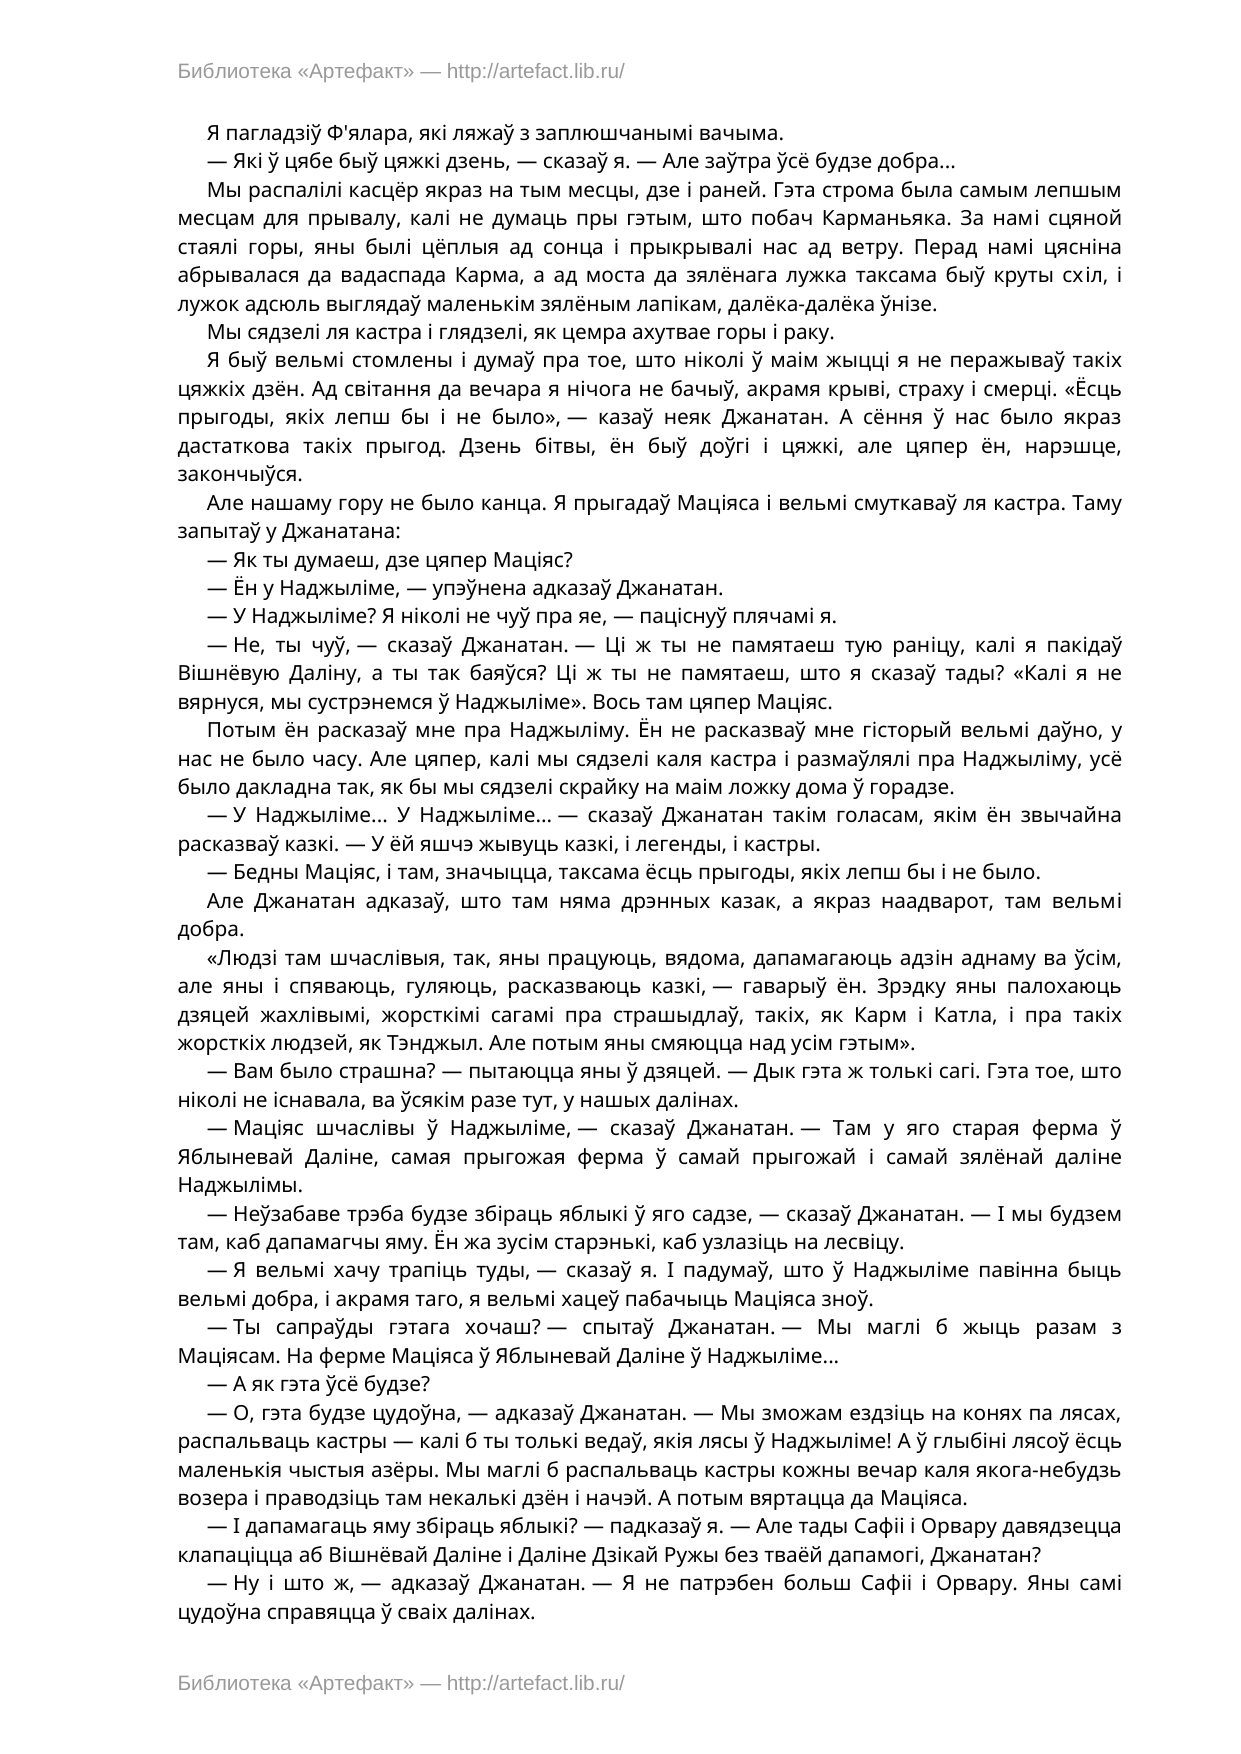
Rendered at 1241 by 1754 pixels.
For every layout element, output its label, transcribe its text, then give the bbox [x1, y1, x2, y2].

text — У Наджылiме? Я нiколi не чуў пра яе, — пацiснуў плячамi я. [177, 602, 1122, 630]
text — Я вельмi хачу трапiць туды, — сказаў я. I падумаў, што ў Наджылiме павiнна быць вельмi добра, i акрамя таго, я вельмi хацеў пабачыць Мацiяса зноў. [177, 1256, 1122, 1312]
text Але Джанатан адказаў, што там няма дрэнных казак, а якраз наадварот, там вельмi добра. [177, 886, 1122, 943]
text — Не, ты чуў, — сказаў Джанатан. — Цi ж ты не памятаеш тую ранiцу, калi я пакiдаў Вiшнёвую Далiну, а ты так баяўся? Цi ж ты не памятаеш, што я сказаў тады? «Калi я не вярнуся, мы сустрэнемся ў Наджылiме». Вось там цяпер Мацiяс. [177, 630, 1122, 715]
text — Мацiяс шчаслiвы ў Наджылiме, — сказаў Джанатан. — Там у яго старая ферма ў Яблыневай Далiне, самая прыгожая ферма ў самай прыгожай i самай зялёнай далiне Наджылiмы. [177, 1113, 1122, 1199]
text — О, гэта будзе цудоўна, — адказаў Джанатан. — Мы зможам ездзiць на конях па лясах, распальваць кастры — калi б ты толькi ведаў, якiя лясы ў Наджылiме! А ў глыбiнi лясоў ёсць маленькiя чыстыя азёры. Мы маглi б распальваць кастры кожны вечар каля якога-небудзь возера i праводзiць там некалькi дзён i начэй. А потым вяртацца да Мацiяса. [177, 1398, 1122, 1512]
text Потым ён расказаў мне пра Наджылiму. Ён не расказваў мне гiсторый вельмi даўно, у нас не было часу. Але цяпер, калi мы сядзелi каля кастра i размаўлялi пра Наджылiму, усё было дакладна так, як бы мы сядзелi скрайку на маiм ложку дома ў горадзе. [177, 715, 1122, 801]
text — У Наджылiме... У Наджылiме... — сказаў Джанатан такiм голасам, якiм ён звычайна расказваў казкi. — У ёй яшчэ жывуць казкi, i легенды, i кастры. [177, 801, 1122, 857]
text — Бедны Мацiяс, i там, значыцца, таксама ёсць прыгоды, якiх лепш бы i не было. [177, 857, 1122, 886]
text — Ён у Наджылiме, — упэўнена адказаў Джанатан. [177, 573, 1122, 602]
text — I дапамагаць яму збiраць яблыкi? — падказаў я. — Але тады Сафii i Орвару давядзецца клапацiцца аб Вiшнёвай Далiне i Далiне Дзiкай Ружы без тваёй дапамогi, Джанатан? [177, 1512, 1122, 1568]
text — А як гэта ўсё будзе? [177, 1369, 1122, 1398]
text — Ну i што ж, — адказаў Джанатан. — Я не патрэбен больш Сафii i Орвару. Яны самi цудоўна справяцца ў сваiх далiнах. [177, 1568, 1122, 1625]
text «Людзi там шчаслiвыя, так, яны працуюць, вядома, дапамагаюць адзiн аднаму ва ўсiм, але яны i спяваюць, гуляюць, расказваюць казкi, — гаварыў ён. Зрэдку яны палохаюць дзяцей жахлiвымi, жорсткiмi сагамi пра страшыдлаў, такiх, як Карм i Катла, i пра такiх жорсткiх людзей, як Тэнджыл. Але потым яны смяюцца над усiм гэтым». [177, 943, 1122, 1057]
text Я быў вельмi стомлены i думаў пра тое, што нiколi ў маiм жыццi я не перажываў такiх цяжкiх дзён. Ад свiтання да вечара я нiчога не бачыў, акрамя крывi, страху i смерцi. «Ёсць прыгоды, якiх лепш бы i не было», — казаў неяк Джанатан. А сёння ў нас было якраз дастаткова такiх прыгод. Дзень бiтвы, ён быў доўгi i цяжкi, але цяпер ён, нарэшце, закончыўся. [177, 346, 1122, 488]
text — Вам было страшна? — пытаюцца яны ў дзяцей. — Дык гэта ж толькi сагi. Гэта тое, што нiколi не iснавала, ва ўсякiм разе тут, у нашых далiнах. [177, 1057, 1122, 1113]
text Мы распалiлi касцёр якраз на тым месцы, дзе i раней. Гэта строма была самым лепшым месцам для прывалу, калi не думаць пры гэтым, што побач Карманьяка. За намi сцяной стаялi горы, яны былi цёплыя ад сонца i прыкрывалi нас ад ветру. Перад намi цяснiна абрывалася да вадаспада Карма, а ад моста да зялёнага лужка таксама быў круты схiл, i лужок адсюль выглядаў маленькiм зялёным лапiкам, далёка-далёка ўнiзе. [177, 175, 1122, 317]
text — Якi ў цябе быў цяжкi дзень, — сказаў я. — Але заўтра ўсё будзе добра... [177, 147, 1122, 175]
text — Ты сапраўды гэтага хочаш? — спытаў Джанатан. — Мы маглi б жыць разам з Мацiясам. На ферме Мацiяса ў Яблыневай Далiне ў Наджылiме... [177, 1312, 1122, 1369]
text Я пагладзiў Ф'ялара, якi ляжаў з заплюшчанымi вачыма. [177, 118, 1122, 147]
text — Як ты думаеш, дзе цяпер Мацiяс? [177, 545, 1122, 573]
text — Неўзабаве трэба будзе збiраць яблыкi ў яго садзе, — сказаў Джанатан. — I мы будзем там, каб дапамагчы яму. Ён жа зусiм старэнькi, каб узлазiць на лесвiцу. [177, 1199, 1122, 1256]
text Мы сядзелi ля кастра i глядзелi, як цемра ахутвае горы i раку. [177, 317, 1122, 346]
text Але нашаму гору не было канца. Я прыгадаў Мацiяса i вельмi смуткаваў ля кастра. Таму запытаў у Джанатана: [177, 488, 1122, 545]
